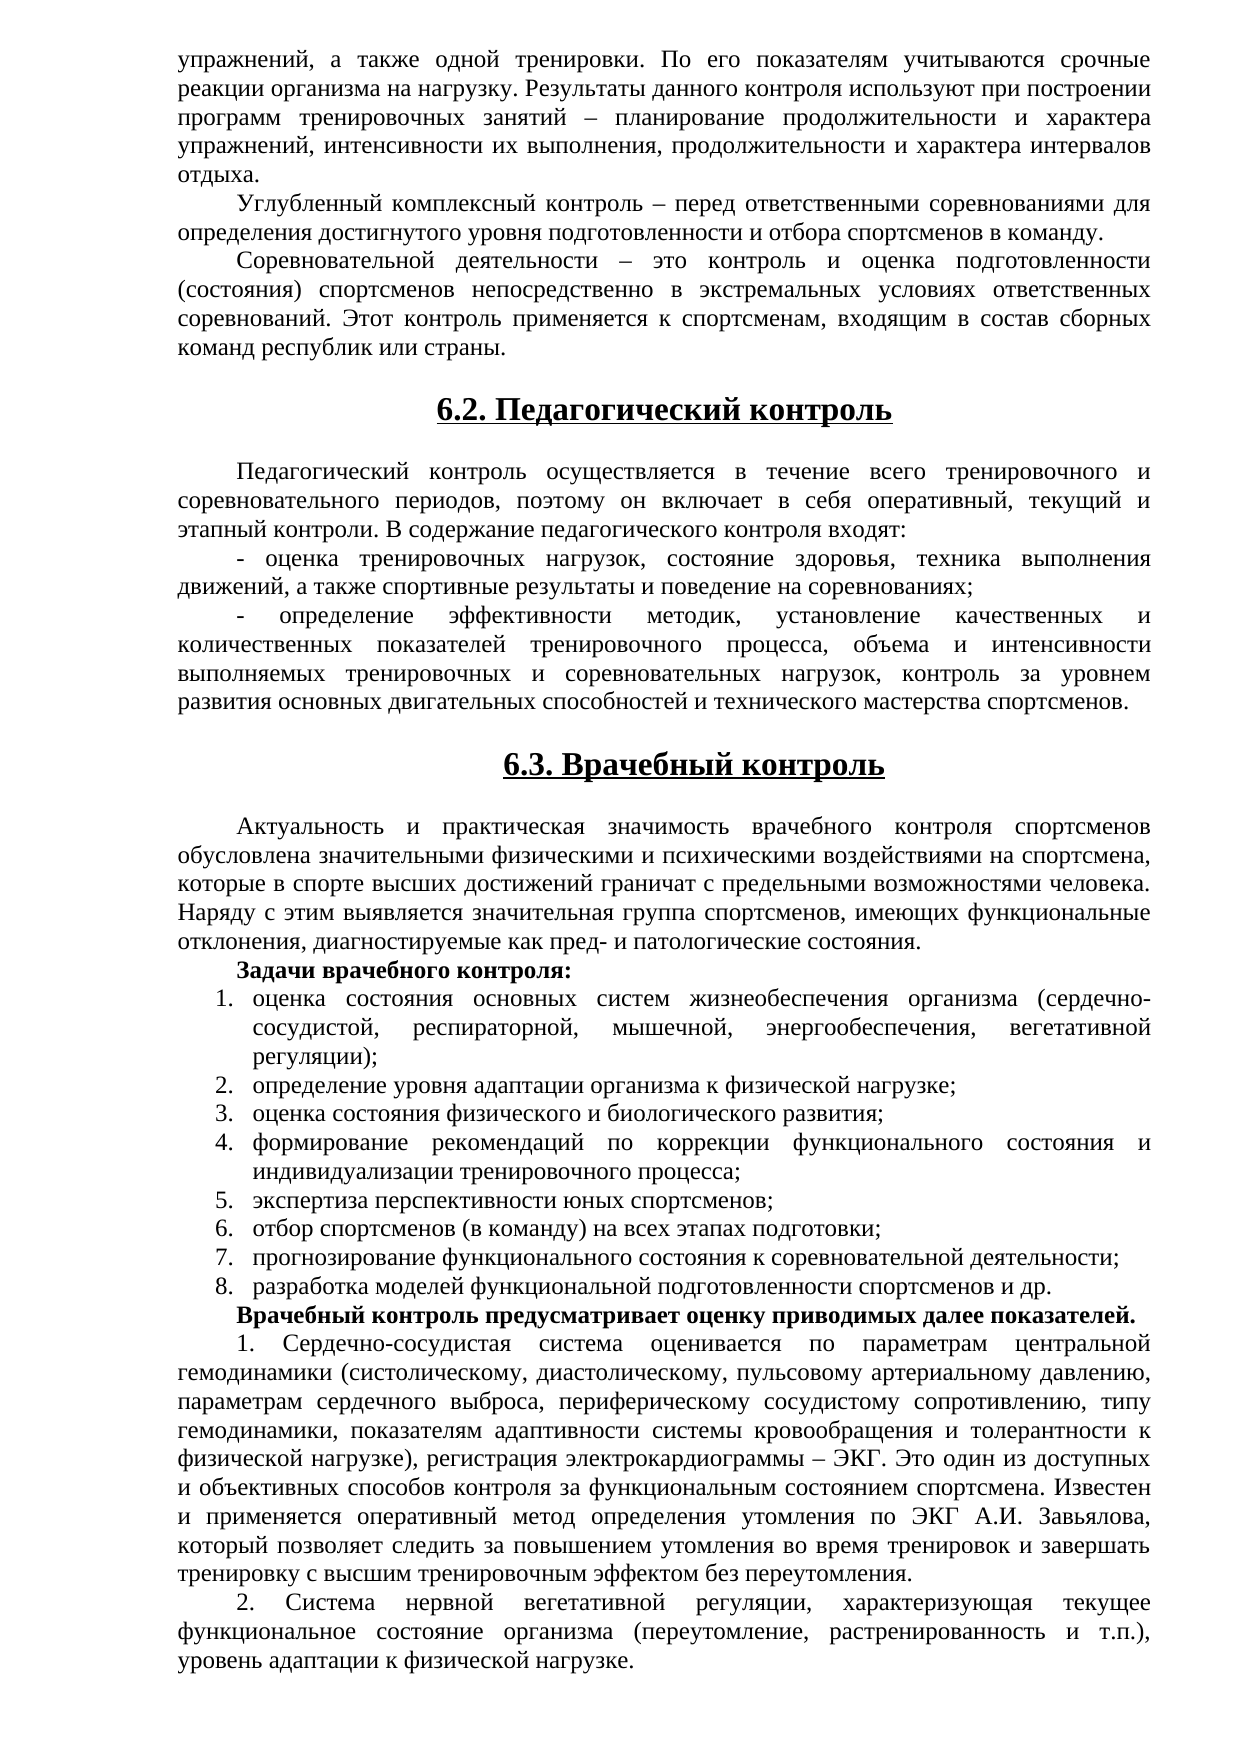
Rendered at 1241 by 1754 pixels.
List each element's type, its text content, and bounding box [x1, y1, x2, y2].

text Врачебный контроль предусматривает оценку приводимых далее показателей. [177, 1300, 1152, 1328]
text Педагогический контроль осуществляется в течение всего тренировочного и соревновательного периодов, поэтому он включает в себя оперативный, текущий и этапный контроли. В содержание педагогического контроля входят: [177, 456, 1152, 543]
list оценка состояния основных систем жизнеобеспечения организма (сердечно-сосудистой, респираторной, мышечной, энергообеспечения, вегетативной регуляции); [215, 983, 1152, 1070]
list разработка моделей функциональной подготовленности спортсменов и др. [215, 1271, 1152, 1300]
text Задачи врачебного контроля: [177, 955, 1152, 983]
list отбор спортсменов (в команду) на всех этапах подготовки; [215, 1213, 1152, 1242]
text 2. Система нервной вегетативной регуляции, характеризующая текущее функциональное состояние организма (переутомление, растренированность и т.п.), уровень адаптации к физической нагрузке. [177, 1587, 1152, 1673]
list экспертиза перспективности юных спортсменов; [215, 1185, 1152, 1213]
text Актуальность и практическая значимость врачебного контроля спортсменов обусловлена значительными физическими и психическими воздействиями на спортсмена, которые в спорте высших достижений граничат с предельными возможностями человека. Наряду с этим выявляется значительная группа спортсменов, имеющих функциональные отклонения, диагностируемые как пред- и патологические состояния. [177, 811, 1152, 955]
text - определение эффективности методик, установление качественных и количественных показателей тренировочного процесса, объема и интенсивности выполняемых тренировочных и соревновательных нагрузок, контроль за уровнем развития основных двигательных способностей и технического мастерства спортсменов. [177, 600, 1152, 715]
text Углубленный комплексный контроль – перед ответственными соревнованиями для определения достигнутого уровня подготовленности и отбора спортсменов в команду. [177, 188, 1152, 246]
list формирование рекомендаций по коррекции функционального состояния и индивидуализации тренировочного процесса; [215, 1127, 1152, 1185]
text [177, 44, 1152, 188]
list оценка состояния физического и биологического развития; [215, 1098, 1152, 1127]
text 1. Сердечно-сосудистая система оценивается по параметрам центральной гемодинамики (систолическому, диастолическому, пульсовому артериальному давлению, параметрам сердечного выброса, периферическому сосудистому сопротивлению, типу гемодинамики, показателям адаптивности системы кровообращения и толерантности к физической нагрузке), регистрация электрокардиограммы – ЭКГ. Это один из доступных и объективных способов контроля за функциональным состоянием спортсмена. Известен и применяется оперативный метод определения утомления по ЭКГ А.И. Завьялова, который позволяет следить за повышением утомления во время тренировок и завершать тренировку с высшим тренировочным эффектом без переутомления. [177, 1328, 1152, 1587]
list определение уровня адаптации организма к физической нагрузке; [215, 1070, 1152, 1098]
text Соревновательной деятельности – это контроль и оценка подготовленности (состояния) спортсменов непосредственно в экстремальных условиях ответственных соревнований. Этот контроль применяется к спортсменам, входящим в состав сборных команд республик или страны. [177, 246, 1152, 361]
text 6.3. Врачебный контроль [177, 744, 1152, 782]
text - оценка тренировочных нагрузок, состояние здоровья, техника выполнения движений, а также спортивные результаты и поведение на соревнованиях; [177, 543, 1152, 600]
text 6.2. Педагогический контроль [177, 389, 1152, 428]
list прогнозирование функционального состояния к соревновательной деятельности; [215, 1242, 1152, 1271]
